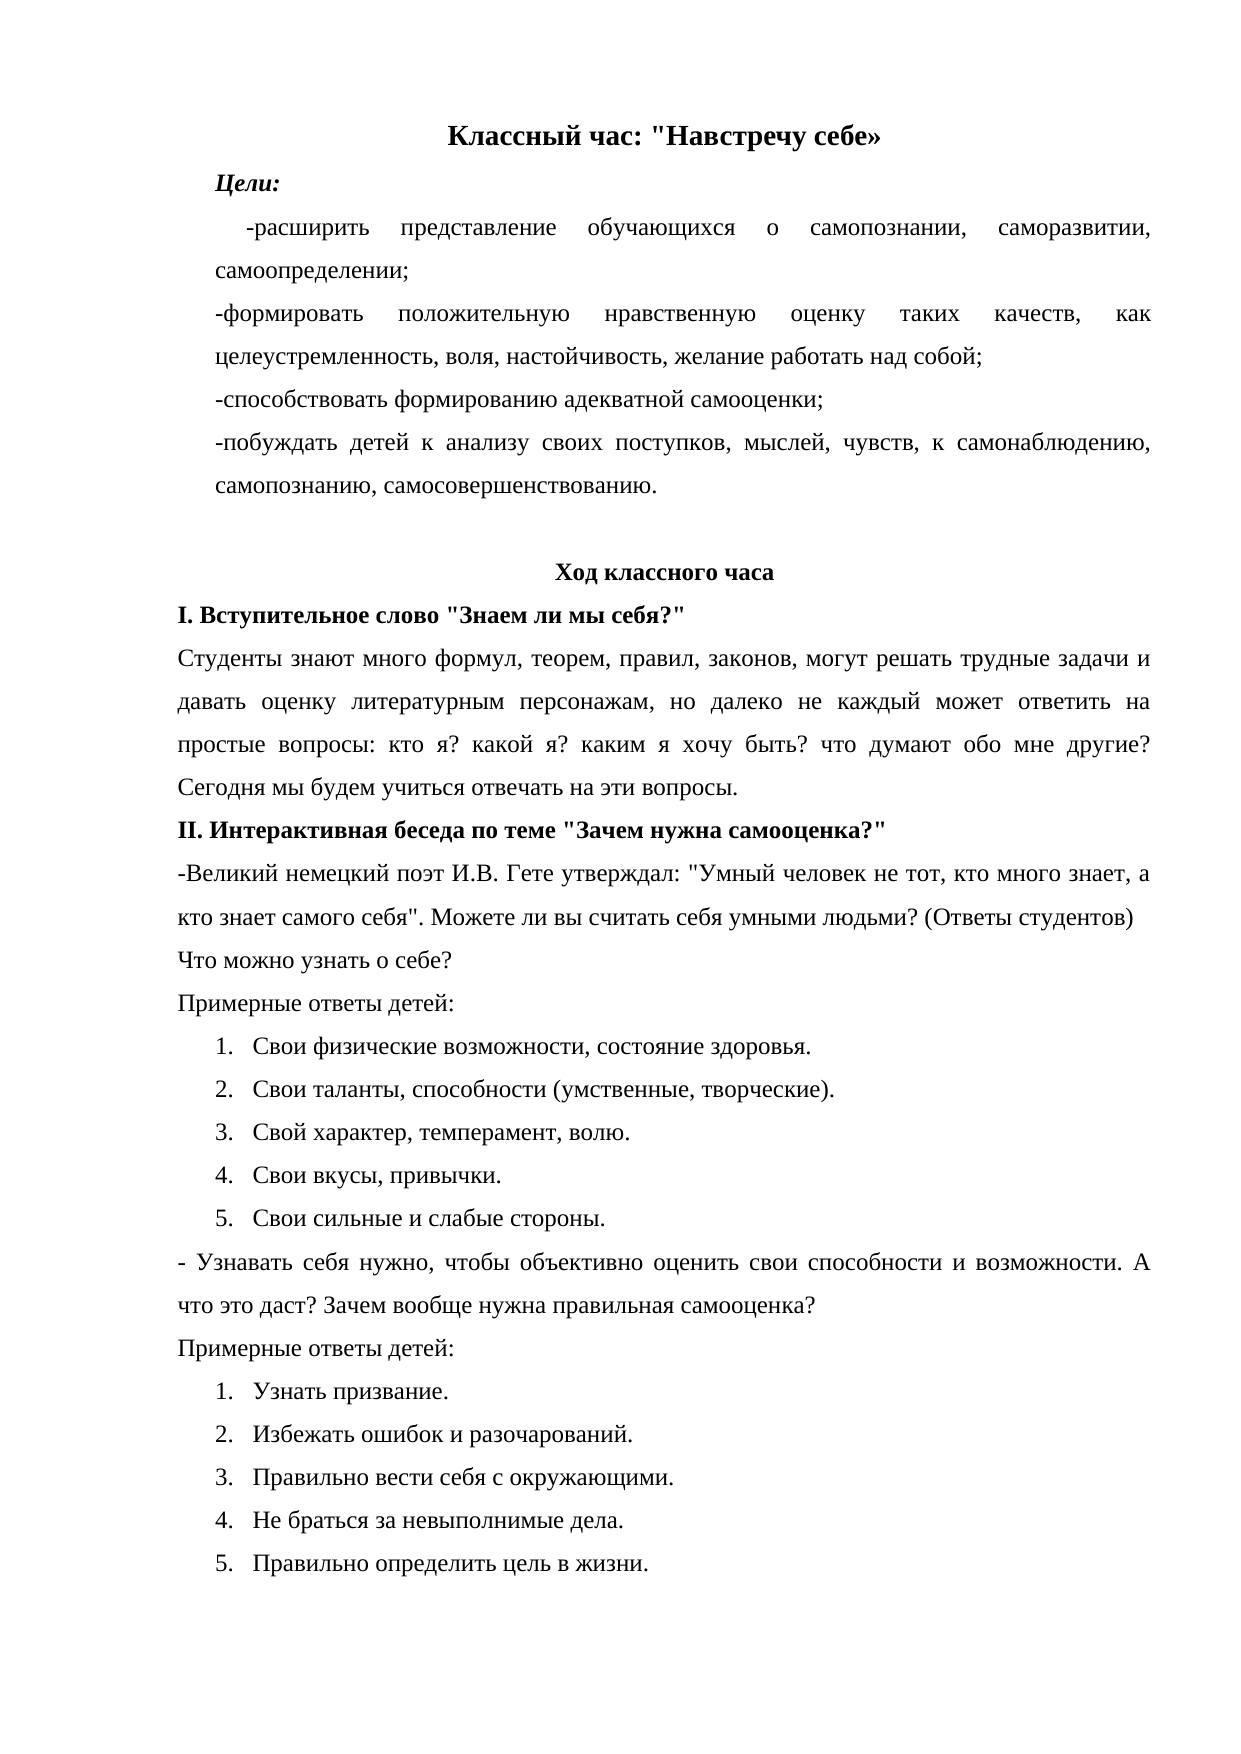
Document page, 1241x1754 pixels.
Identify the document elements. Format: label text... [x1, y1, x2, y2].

text Что можно узнать о себе? [177, 945, 1152, 973]
subtitle Классный час: "Навстречу себе» [177, 118, 1152, 152]
text -Великий немецкий поэт И.В. Гете утверждал: "Умный человек не тот, кто много знает, а кто знает самого себя". Можете ли вы считать себя умными людьми? (Ответы студентов) [177, 858, 1152, 930]
text II. Интерактивная беседа по теме "Зачем нужна самооценка?" [177, 815, 1152, 844]
list Свои физические возможности, состояние здоровья. [215, 1031, 1152, 1060]
text -формировать положительную нравственную оценку таких качеств, как целеустремленность, воля, настойчивость, желание работать над собой; [215, 298, 1152, 370]
list Свои вкусы, привычки. [215, 1160, 1152, 1189]
text - Узнавать себя нужно, чтобы объективно оценить свои способности и возможности. А что это даст? Зачем вообще нужна правильная самооценка? [177, 1247, 1152, 1318]
list Узнать призвание. [215, 1376, 1152, 1405]
list Правильно определить цель в жизни. [215, 1548, 1152, 1577]
list Избежать ошибок и разочарований. [215, 1419, 1152, 1448]
list Свои сильные и слабые стороны. [215, 1203, 1152, 1232]
text -способствовать формированию адекватной самооценки; [215, 384, 1152, 413]
list Правильно вести себя с окружающими. [215, 1462, 1152, 1491]
list Не браться за невыполнимые дела. [215, 1505, 1152, 1534]
text Студенты знают много формул, теорем, правил, законов, могут решать трудные задачи и давать оценку литературным персонажам, но далеко не каждый может ответить на простые вопросы: кто я? какой я? каким я хочу быть? что думают обо мне другие? Сегодня мы будем учиться отвечать на эти вопросы. [177, 643, 1152, 801]
text Цели: [215, 168, 1152, 197]
text Примерные ответы детей: [177, 988, 1152, 1017]
text -расширить представление обучающихся о самопознании, саморазвитии, самоопределении; [215, 212, 1152, 283]
text -побуждать детей к анализу своих поступков, мыслей, чувств, к самонаблюдению, самопознанию, самосовершенствованию. [215, 427, 1152, 499]
list Свой характер, темперамент, волю. [215, 1117, 1152, 1146]
text Ход классного часа [177, 557, 1152, 585]
text I. Вступительное слово "Знаем ли мы себя?" [177, 600, 1152, 628]
list Свои таланты, способности (умственные, творческие). [215, 1074, 1152, 1103]
text Примерные ответы детей: [177, 1333, 1152, 1362]
